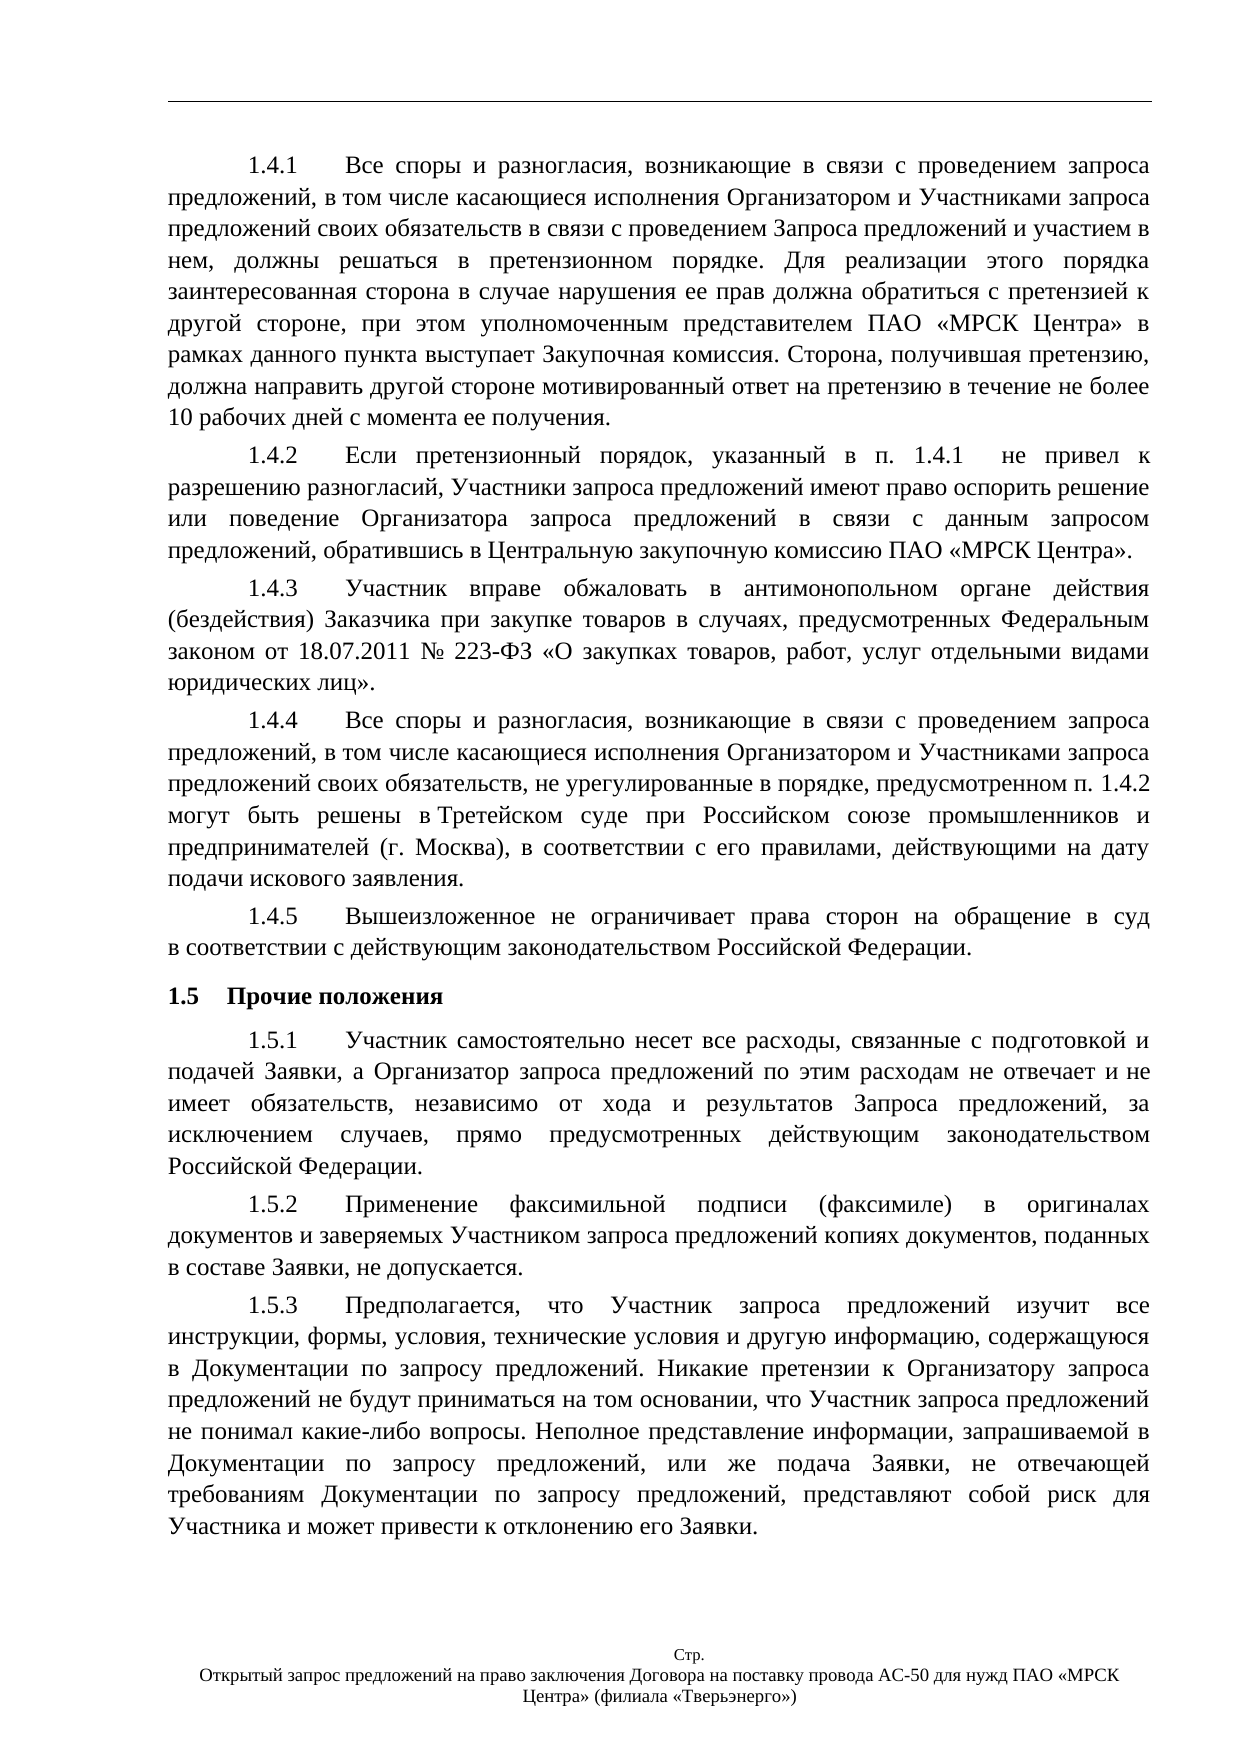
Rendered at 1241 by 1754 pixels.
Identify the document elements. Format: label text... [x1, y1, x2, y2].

list Участник самостоятельно несет все расходы, связанные с подготовкой и подачей Заявки, а Организатор запроса предложений по этим расходам не отвечает и не имеет обязательств, независимо от хода и результатов Запроса предложений, за исключением случаев, прямо предусмотренных действующим законодательством Российской Федерации. [168, 1025, 1150, 1180]
list Все споры и разногласия, возникающие в связи с проведением запроса предложений, в том числе касающиеся исполнения Организатором и Участниками запроса предложений своих обязательств в связи с проведением Запроса предложений и участием в нем, должны решаться в претензионном порядке. Для реализации этого порядка заинтересованная сторона в случае нарушения ее прав должна обратиться с претензией к другой стороне, при этом уполномоченным представителем ПАО «МРСК Центра» в рамках данного пункта выступает Закупочная комиссия. Сторона, получившая претензию, должна направить другой стороне мотивированный ответ на претензию в течение не более 10 рабочих дней с момента ее получения. [168, 150, 1150, 431]
list Все споры и разногласия, возникающие в связи с проведением запроса предложений, в том числе касающиеся исполнения Организатором и Участниками запроса предложений своих обязательств, не урегулированные в порядке, предусмотренном п. 1.4.2 могут быть решены в Третейском суде при Российском союзе промышленников и предпринимателей (г. Москва), в соответствии с его правилами, действующими на дату подачи искового заявления. [168, 705, 1150, 892]
list Вышеизложенное не ограничивает права сторон на обращение в суд в соответствии с действующим законодательством Российской Федерации. [168, 901, 1150, 961]
subtitle Прочие положения [168, 981, 1152, 1009]
list Если претензионный порядок, указанный в п. 1.4.1 не привел к разрешению разногласий, Участники запроса предложений имеют право оспорить решение или поведение Организатора запроса предложений в связи с данным запросом предложений, обратившись в Центральную закупочную комиссию ПАО «МРСК Центра». [168, 440, 1150, 564]
list Предполагается, что Участник запроса предложений изучит все инструкции, формы, условия, технические условия и другую информацию, содержащуюся в Документации по запросу предложений. Никакие претензии к Организатору запроса предложений не будут приниматься на том основании, что Участник запроса предложений не понимал какие-либо вопросы. Неполное представление информации, запрашиваемой в Документации по запросу предложений, или же подача Заявки, не отвечающей требованиям Документации по запросу предложений, представляют собой риск для Участника и может привести к отклонению его Заявки. [168, 1290, 1150, 1539]
list Применение факсимильной подписи (факсимиле) в оригиналах документов и заверяемых Участником запроса предложений копиях документов, поданных в составе Заявки, не допускается. [168, 1189, 1150, 1281]
list Участник вправе обжаловать в антимонопольном органе действия (бездействия) Заказчика при закупке товаров в случаях, предусмотренных Федеральным законом от 18.07.2011 № 223-ФЗ «О закупках товаров, работ, услуг отдельными видами юридических лиц». [168, 573, 1150, 696]
